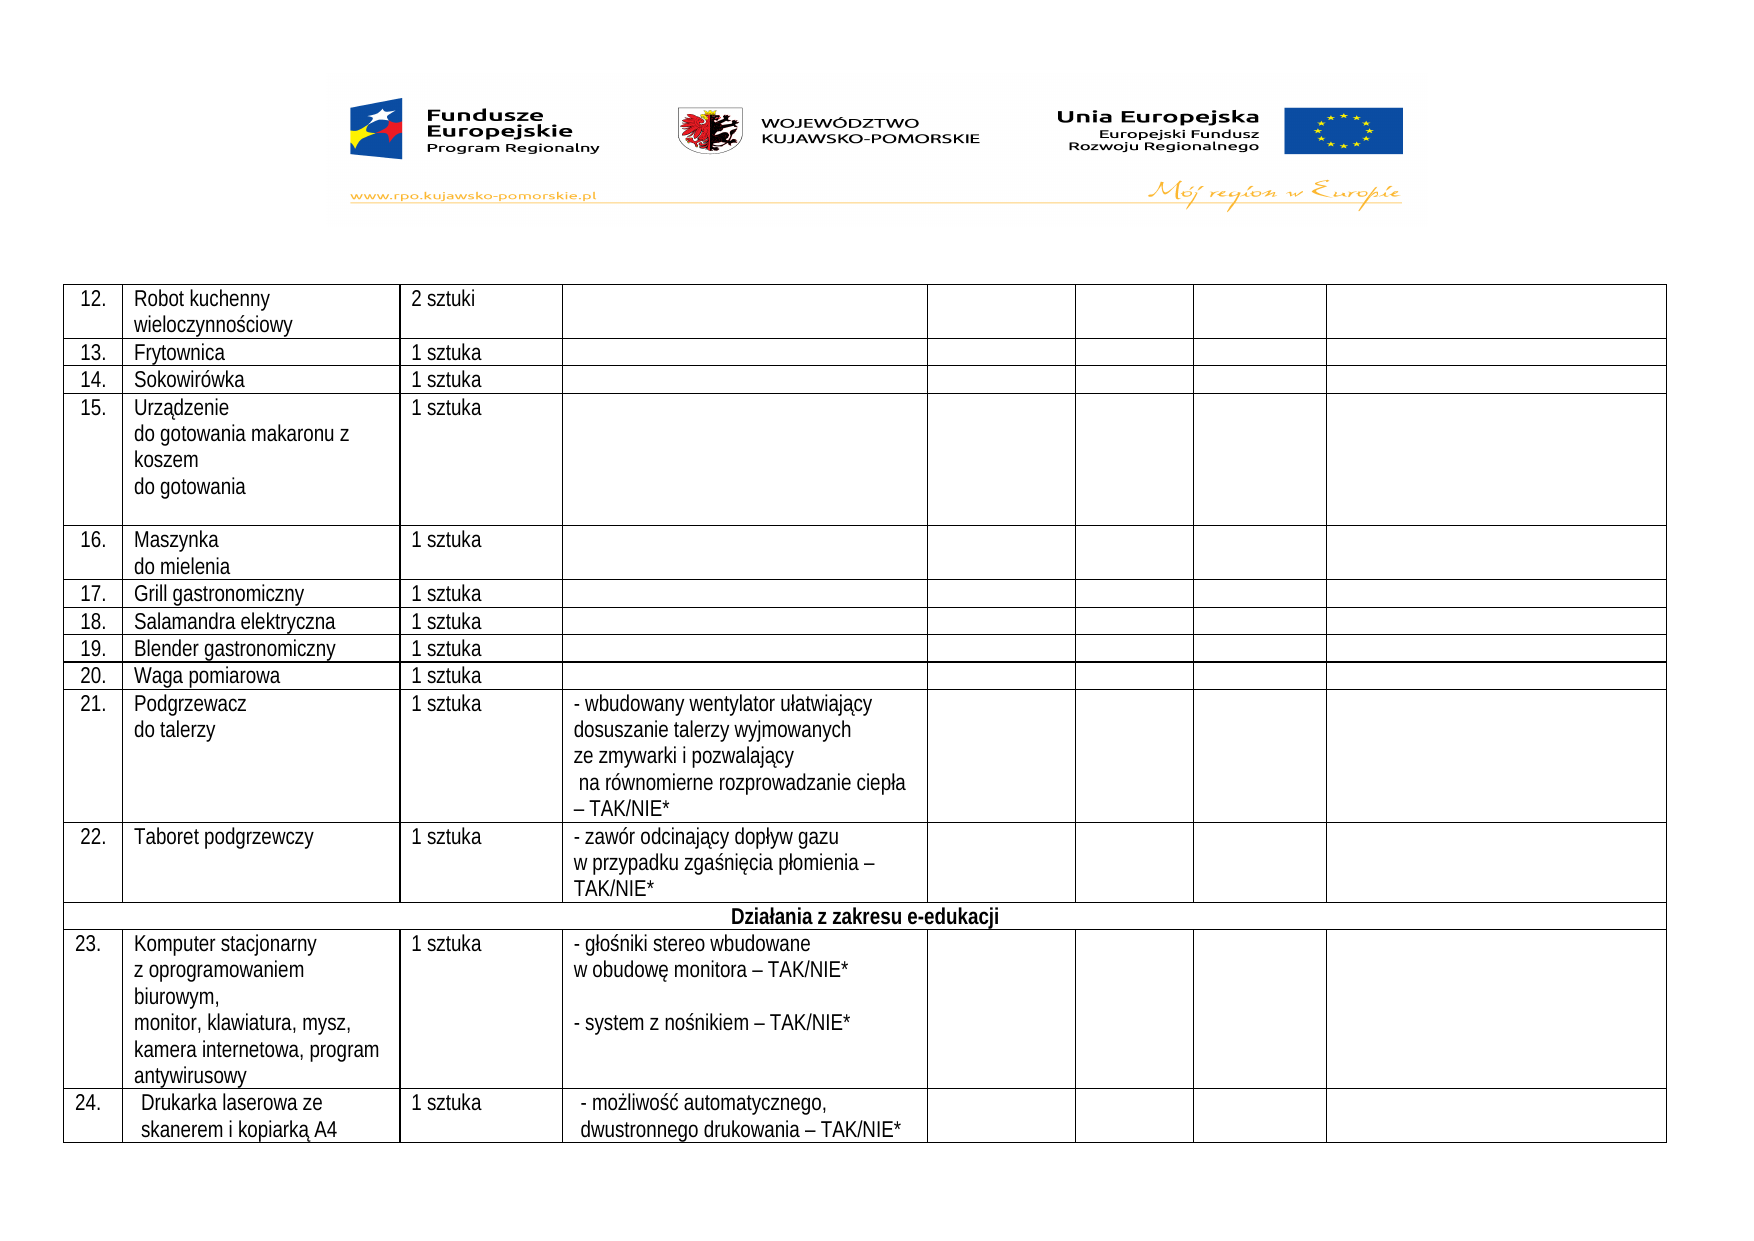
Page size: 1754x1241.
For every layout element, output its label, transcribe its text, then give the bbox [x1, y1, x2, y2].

table_cell [563, 366, 927, 393]
table_cell 12. [64, 285, 122, 338]
table_cell [1194, 339, 1326, 365]
table_cell [928, 285, 1075, 338]
table_cell [1076, 366, 1193, 393]
table_cell [563, 339, 927, 365]
table_cell Działania z zakresu e-edukacji [64, 903, 1666, 929]
table_cell 17. [64, 580, 122, 607]
table_cell 23. [64, 930, 122, 1088]
table_cell [1327, 663, 1666, 689]
table_cell [928, 1089, 1075, 1142]
table_cell [928, 580, 1075, 607]
table_cell [1194, 635, 1326, 661]
table_cell [928, 608, 1075, 634]
table_cell 1 sztuka [401, 1089, 562, 1142]
table_cell Komputer stacjonarny z oprogramowaniem biurowym, monitor, klawiatura, mysz, kamera internetowa, program antywirusowy [123, 930, 399, 1088]
table_cell [1327, 608, 1666, 634]
table_cell [1327, 635, 1666, 661]
table_cell 1 sztuka [401, 394, 562, 525]
table_cell [1194, 663, 1326, 689]
table_cell Waga pomiarowa [123, 663, 399, 689]
table_cell Salamandra elektryczna [123, 608, 399, 634]
table_cell [1076, 608, 1193, 634]
table_cell 1 sztuka [401, 635, 562, 661]
table_cell [563, 285, 927, 338]
table_cell [1327, 339, 1666, 365]
table_cell 13. [64, 339, 122, 365]
table_cell [563, 608, 927, 634]
table_cell Drukarka laserowa ze skanerem i kopiarką A4 [123, 1089, 399, 1142]
table_cell [563, 394, 927, 525]
table_cell Maszynka do mielenia [123, 526, 399, 579]
table_cell [1194, 930, 1326, 1088]
table_cell 18. [64, 608, 122, 634]
table_cell [1327, 690, 1666, 822]
table_cell 21. [64, 690, 122, 822]
table_cell Sokowirówka [123, 366, 399, 393]
table_cell [1194, 823, 1326, 902]
table_cell [928, 526, 1075, 579]
table_cell [1194, 608, 1326, 634]
table_cell Grill gastronomiczny [123, 580, 399, 607]
table_cell [1327, 285, 1666, 338]
table_cell 1 sztuka [401, 823, 562, 902]
table_cell [1194, 1089, 1326, 1142]
table_cell [1327, 930, 1666, 1088]
table_cell [1076, 394, 1193, 525]
table_cell [928, 663, 1075, 689]
table_cell [928, 690, 1075, 822]
table_cell 1 sztuka [401, 690, 562, 822]
table_cell [1194, 394, 1326, 525]
table_cell 19. [64, 635, 122, 661]
table_cell [1327, 1089, 1666, 1142]
table_cell [1194, 580, 1326, 607]
table_cell 16. [64, 526, 122, 579]
table_cell [928, 339, 1075, 365]
table_cell [1076, 339, 1193, 365]
table_cell - możliwość automatycznego, dwustronnego drukowania – TAK/NIE* [563, 1089, 927, 1142]
table_cell 15. [64, 394, 122, 525]
table_cell [1327, 580, 1666, 607]
table_cell Frytownica [123, 339, 399, 365]
table_cell [1327, 823, 1666, 902]
table_cell - zawór odcinający dopływ gazu w przypadku zgaśnięcia płomienia – TAK/NIE* [563, 823, 927, 902]
table_cell [563, 526, 927, 579]
table_cell [1076, 1089, 1193, 1142]
table_cell 1 sztuka [401, 366, 562, 393]
table_cell [1194, 526, 1326, 579]
table_cell 1 sztuka [401, 580, 562, 607]
table_cell [563, 635, 927, 661]
table_cell [928, 930, 1075, 1088]
table_cell [1076, 690, 1193, 822]
table_cell [928, 394, 1075, 525]
table_cell Taboret podgrzewczy [123, 823, 399, 902]
table_cell [928, 635, 1075, 661]
table_cell [1076, 823, 1193, 902]
table_cell 22. [64, 823, 122, 902]
table_cell 20. [64, 663, 122, 689]
table_cell 1 sztuka [401, 663, 562, 689]
table_cell 1 sztuka [401, 339, 562, 365]
table_cell Podgrzewacz do talerzy [123, 690, 399, 822]
table_cell [1327, 526, 1666, 579]
table_cell [1076, 526, 1193, 579]
table_cell [1076, 635, 1193, 661]
table_cell [1076, 580, 1193, 607]
table_cell Blender gastronomiczny [123, 635, 399, 661]
table_cell Robot kuchenny wieloczynnościowy [123, 285, 399, 338]
table_cell [563, 663, 927, 689]
table_cell 1 sztuka [401, 526, 562, 579]
table_cell [928, 823, 1075, 902]
table_cell - wbudowany wentylator ułatwiający dosuszanie talerzy wyjmowanych ze zmywarki i pozwalający na równomierne rozprowadzanie ciepła – TAK/NIE* [563, 690, 927, 822]
table_cell Urządzenie do gotowania makaronu z koszem do gotowania [123, 394, 399, 525]
table_cell 24. [64, 1089, 122, 1142]
picture [326, 73, 1428, 227]
table_cell [1327, 366, 1666, 393]
table_cell [1194, 366, 1326, 393]
table_cell [1076, 663, 1193, 689]
table_cell 2 sztuki [401, 285, 562, 338]
table_cell 1 sztuka [401, 930, 562, 1088]
table_cell [1076, 930, 1193, 1088]
table_cell - głośniki stereo wbudowane w obudowę monitora – TAK/NIE* - system z nośnikiem – TAK/NIE* [563, 930, 927, 1088]
table_cell 1 sztuka [401, 608, 562, 634]
table_cell [563, 580, 927, 607]
table_cell [1076, 285, 1193, 338]
table_cell [1194, 285, 1326, 338]
table_cell 14. [64, 366, 122, 393]
table_cell [928, 366, 1075, 393]
table_cell [1327, 394, 1666, 525]
table_cell [1194, 690, 1326, 822]
